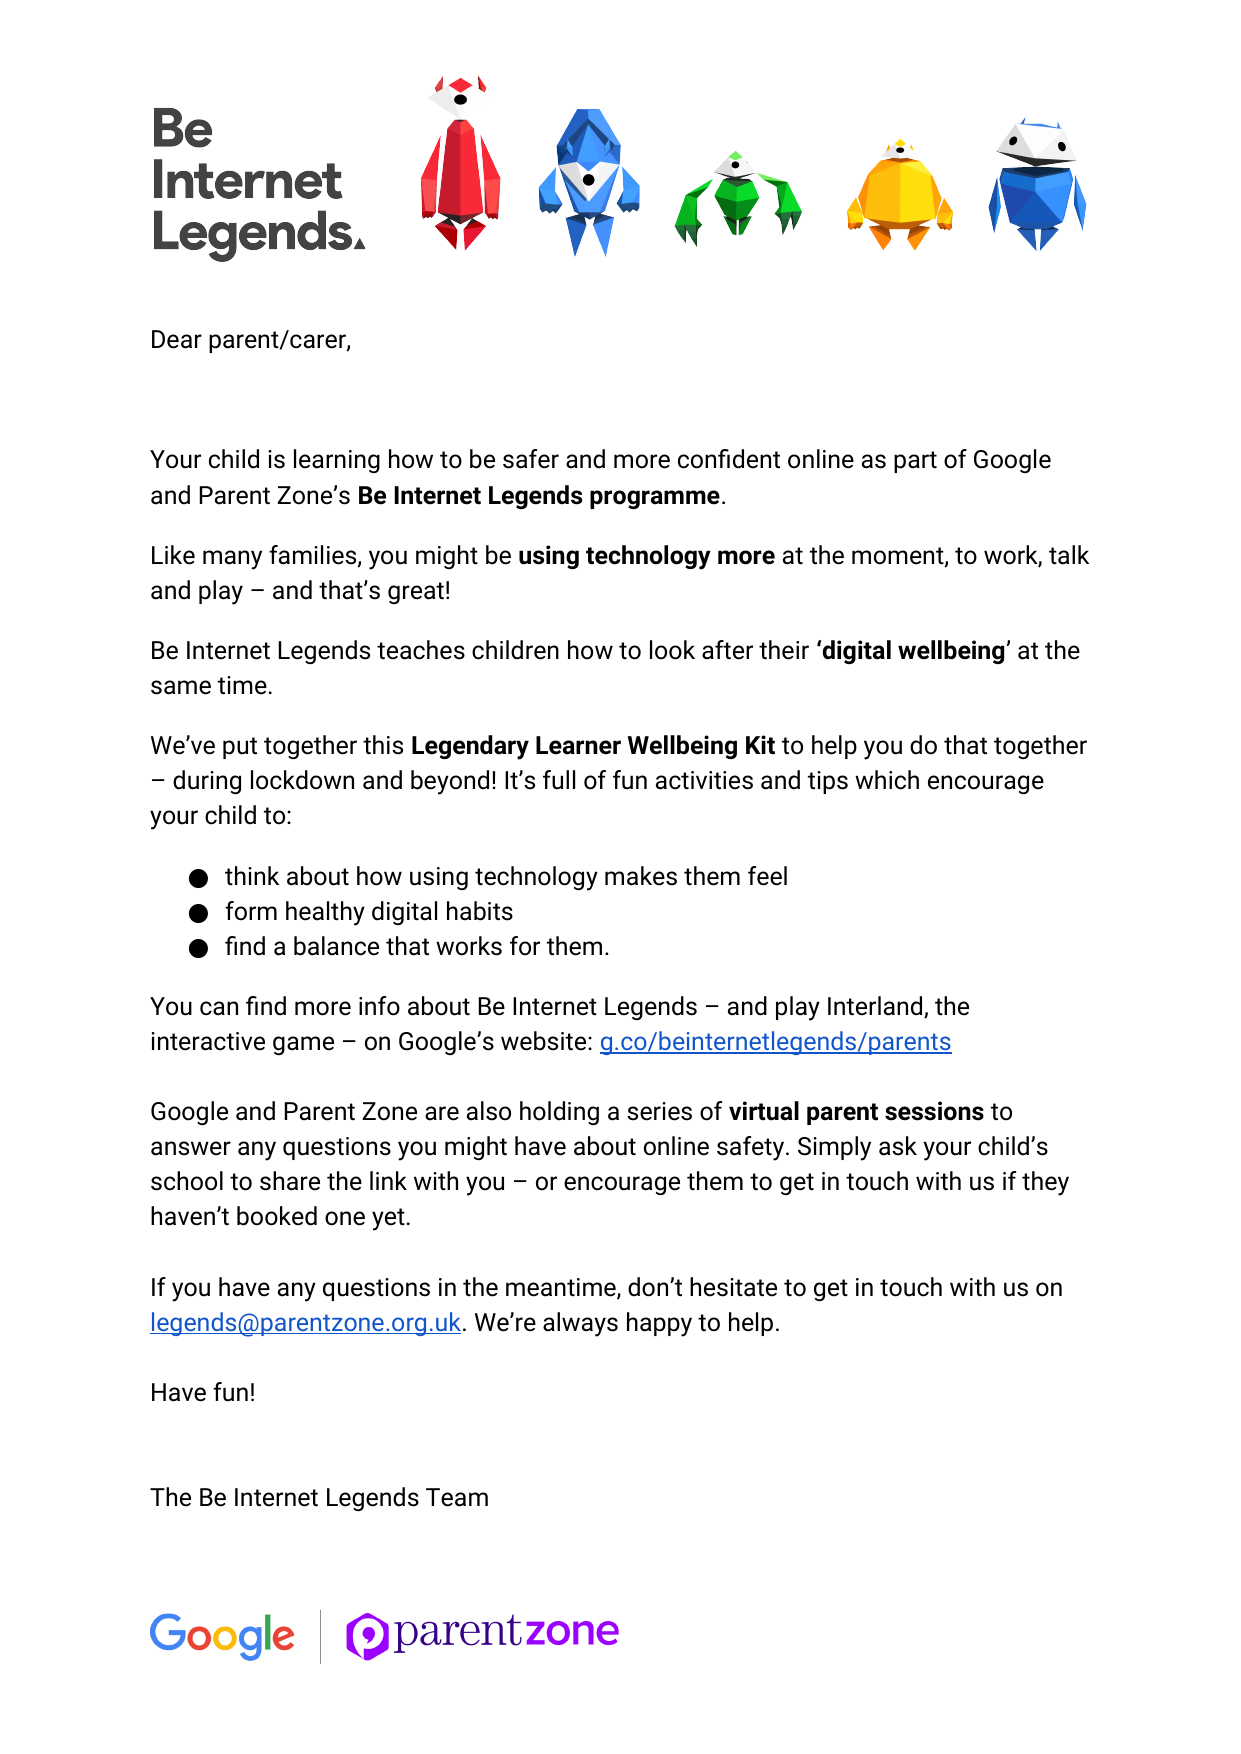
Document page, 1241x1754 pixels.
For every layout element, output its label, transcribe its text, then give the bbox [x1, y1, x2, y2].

list think about how using technology makes them feel [187, 862, 1090, 891]
picture [150, 1610, 619, 1664]
text Dear parent/carer, [150, 326, 1090, 355]
text Like many families, you might be using technology more at the moment, to work, talk and play – and that’s great! [150, 541, 1090, 605]
picture [984, 112, 1091, 256]
text The Be Internet Legends Team [150, 1483, 1090, 1513]
list form healthy digital habits [187, 897, 1090, 926]
picture [536, 105, 643, 262]
picture [833, 131, 958, 264]
text Your child is learning how to be safer and more confident online as part of Google and Parent Zone’s Be Internet Legends programme. [150, 446, 1090, 510]
picture [417, 69, 509, 256]
text If you have any questions in the meantime, don’t hesitate to get in touch with us on legends@parentzone.org.uk. We’re always happy to help. [150, 1273, 1090, 1337]
picture [670, 146, 807, 249]
list find a balance that works for them. [187, 932, 1090, 961]
picture [150, 100, 366, 266]
text Google and Parent Zone are also holding a series of virtual parent sessions to answer any questions you might have about online safety. Simply ask your child’s school to share the link with you – or encourage them to get in touch with us if they haven’t booked one yet. [150, 1097, 1090, 1232]
text We’ve put together this Legendary Learner Wellbeing Kit to help you do that together – during lockdown and beyond! It’s full of fun activities and tips which encourage your child to: [150, 731, 1090, 831]
text Be Internet Legends teaches children how to look after their ‘digital wellbeing’ at the same time. [150, 636, 1090, 701]
text You can find more info about Be Internet Legends – and play Interland, the interactive game – on Google’s website: g.co/beinternetlegends/parents [150, 992, 1090, 1056]
text Have fun! [150, 1378, 1090, 1407]
